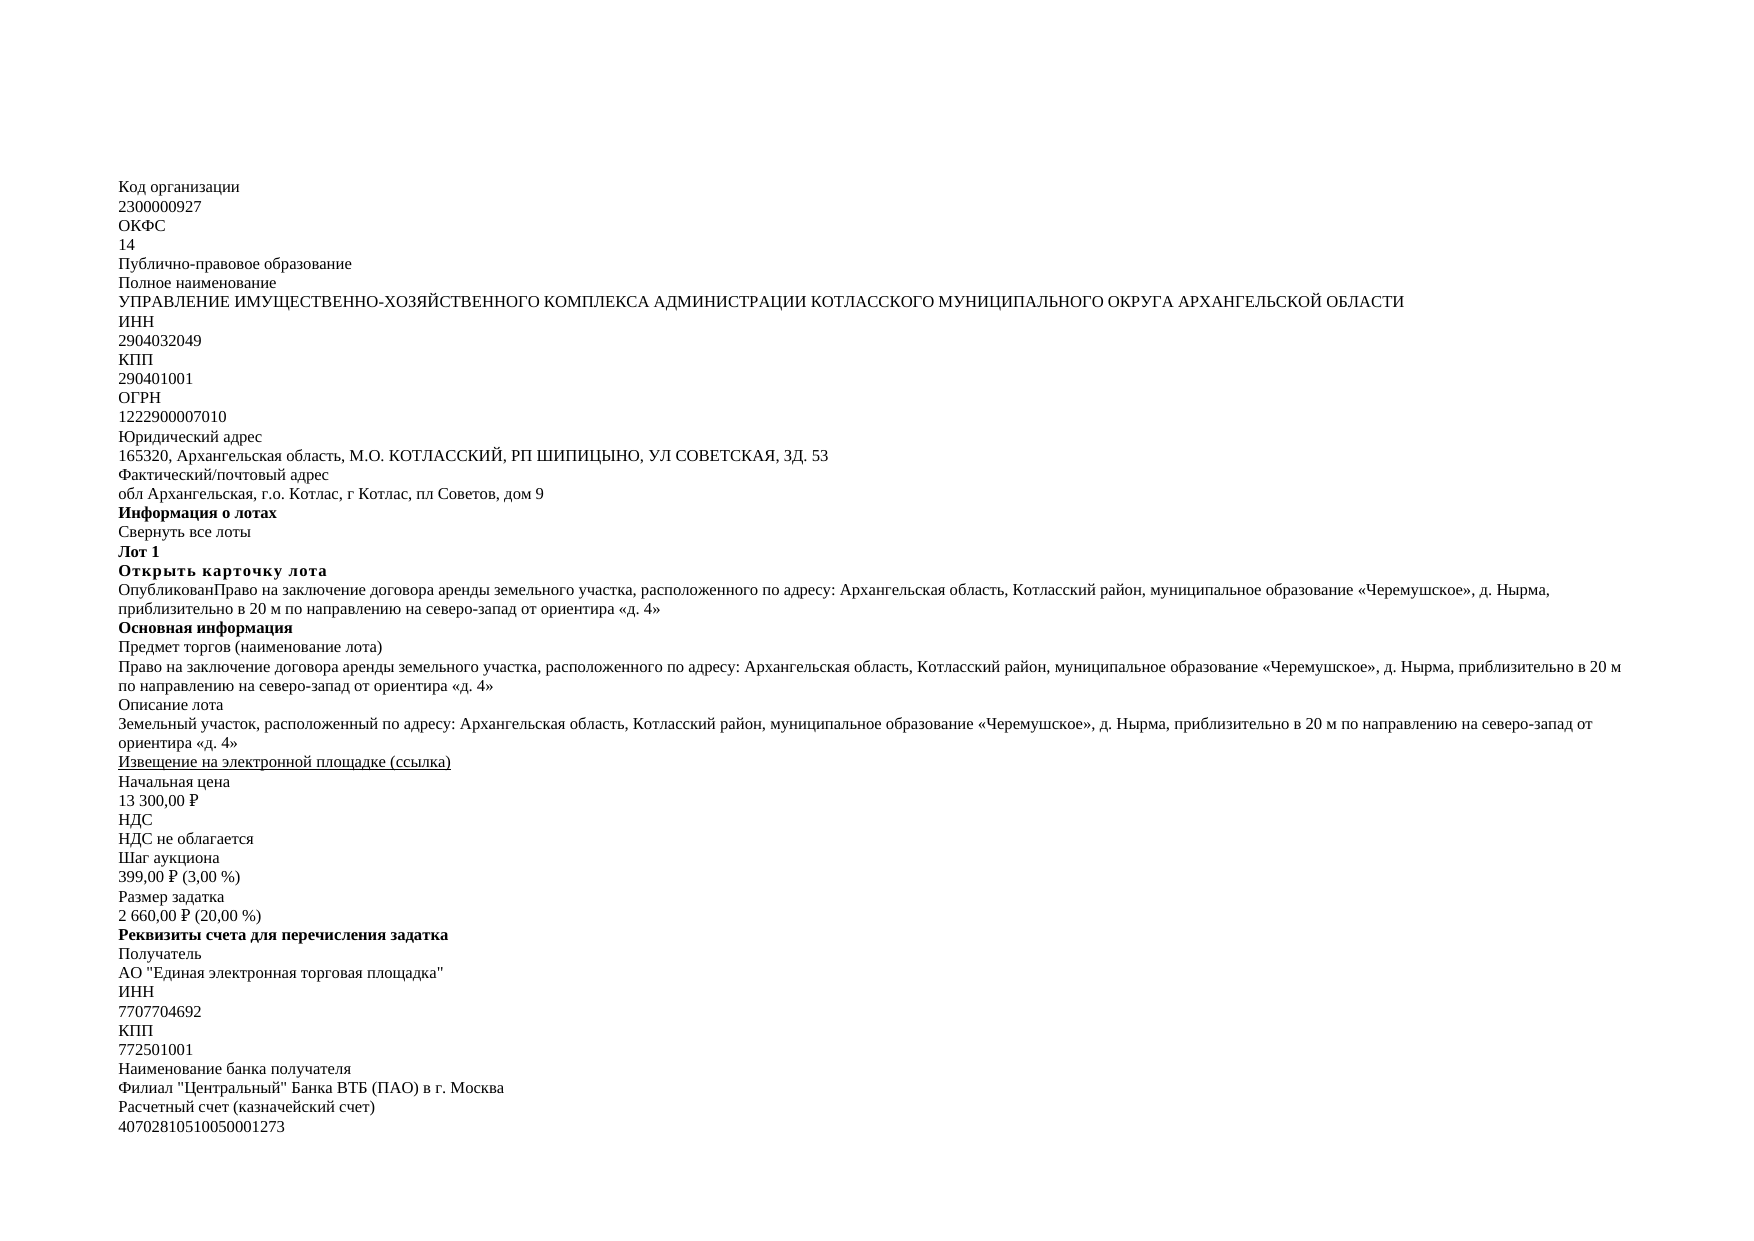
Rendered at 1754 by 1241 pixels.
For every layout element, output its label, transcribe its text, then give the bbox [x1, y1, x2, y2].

text Свернуть все лоты [118, 522, 1636, 541]
text НДС не облагается [118, 829, 1636, 848]
text 165320, Архангельская область, М.О. КОТЛАССКИЙ, РП ШИПИЦЫНО, УЛ СОВЕТСКАЯ, ЗД. 53 [118, 446, 1636, 465]
text обл Архангельская, г.о. Котлас, г Котлас, пл Советов, дом 9 [118, 484, 1636, 503]
text ОКФС [118, 216, 1636, 235]
text Открыть карточку лота [118, 561, 1636, 580]
text Извещение на электронной площадке (ссылка) [118, 752, 1636, 771]
text Шаг аукциона [118, 848, 1636, 867]
text 1222900007010 [118, 407, 1636, 426]
text Размер задатка [118, 886, 1636, 906]
text Лот 1 [118, 541, 1636, 561]
text ИНН [118, 311, 1636, 331]
text 13 300,00 ₽ [118, 791, 1636, 810]
text Наименование банка получателя [118, 1059, 1636, 1078]
text КПП [118, 350, 1636, 369]
text Информация о лотах [118, 503, 1636, 522]
text АО "Единая электронная торговая площадка" [118, 963, 1636, 982]
text 772501001 [118, 1040, 1636, 1059]
text 7707704692 [118, 1001, 1636, 1021]
text 290401001 [118, 369, 1636, 388]
text ИНН [118, 982, 1636, 1001]
text КПП [118, 1021, 1636, 1040]
text Реквизиты счета для перечисления задатка [118, 925, 1636, 944]
text Описание лота [118, 695, 1636, 714]
text Публично-правовое образование [118, 254, 1636, 273]
text 14 [118, 235, 1636, 254]
text 2300000927 [118, 196, 1636, 216]
text ОпубликованПраво на заключение договора аренды земельного участка, расположенного по адресу: Архангельская область, Котласский район, муниципальное образование «Черемушское», д. Нырма, приблизительно в 20 м по направлению на северо-запад от ориентира «д. 4» [118, 580, 1636, 618]
text 40702810510050001273 [118, 1116, 1636, 1136]
text Начальная цена [118, 771, 1636, 791]
text Филиал "Центральный" Банка ВТБ (ПАО) в г. Москва [118, 1078, 1636, 1097]
text 2 660,00 ₽ (20,00 %) [118, 906, 1636, 925]
text Полное наименование [118, 273, 1636, 292]
text Код организации [118, 177, 1636, 196]
text Основная информация [118, 618, 1636, 637]
text Предмет торгов (наименование лота) [118, 637, 1636, 656]
text Фактический/почтовый адрес [118, 465, 1636, 484]
text Расчетный счет (казначейский счет) [118, 1097, 1636, 1116]
text 2904032049 [118, 331, 1636, 350]
text Юридический адрес [118, 426, 1636, 446]
text УПРАВЛЕНИЕ ИМУЩЕСТВЕННО-ХОЗЯЙСТВЕННОГО КОМПЛЕКСА АДМИНИСТРАЦИИ КОТЛАССКОГО МУНИЦИПАЛЬНОГО ОКРУГА АРХАНГЕЛЬСКОЙ ОБЛАСТИ [118, 292, 1636, 311]
text Земельный участок, расположенный по адресу: Архангельская область, Котласский район, муниципальное образование «Черемушское», д. Нырма, приблизительно в 20 м по направлению на северо-запад от ориентира «д. 4» [118, 714, 1636, 752]
text Получатель [118, 944, 1636, 963]
text ОГРН [118, 388, 1636, 407]
text 399,00 ₽ (3,00 %) [118, 867, 1636, 886]
text Право на заключение договора аренды земельного участка, расположенного по адресу: Архангельская область, Котласский район, муниципальное образование «Черемушское», д. Нырма, приблизительно в 20 м по направлению на северо-запад от ориентира «д. 4» [118, 656, 1636, 695]
text НДС [118, 810, 1636, 829]
